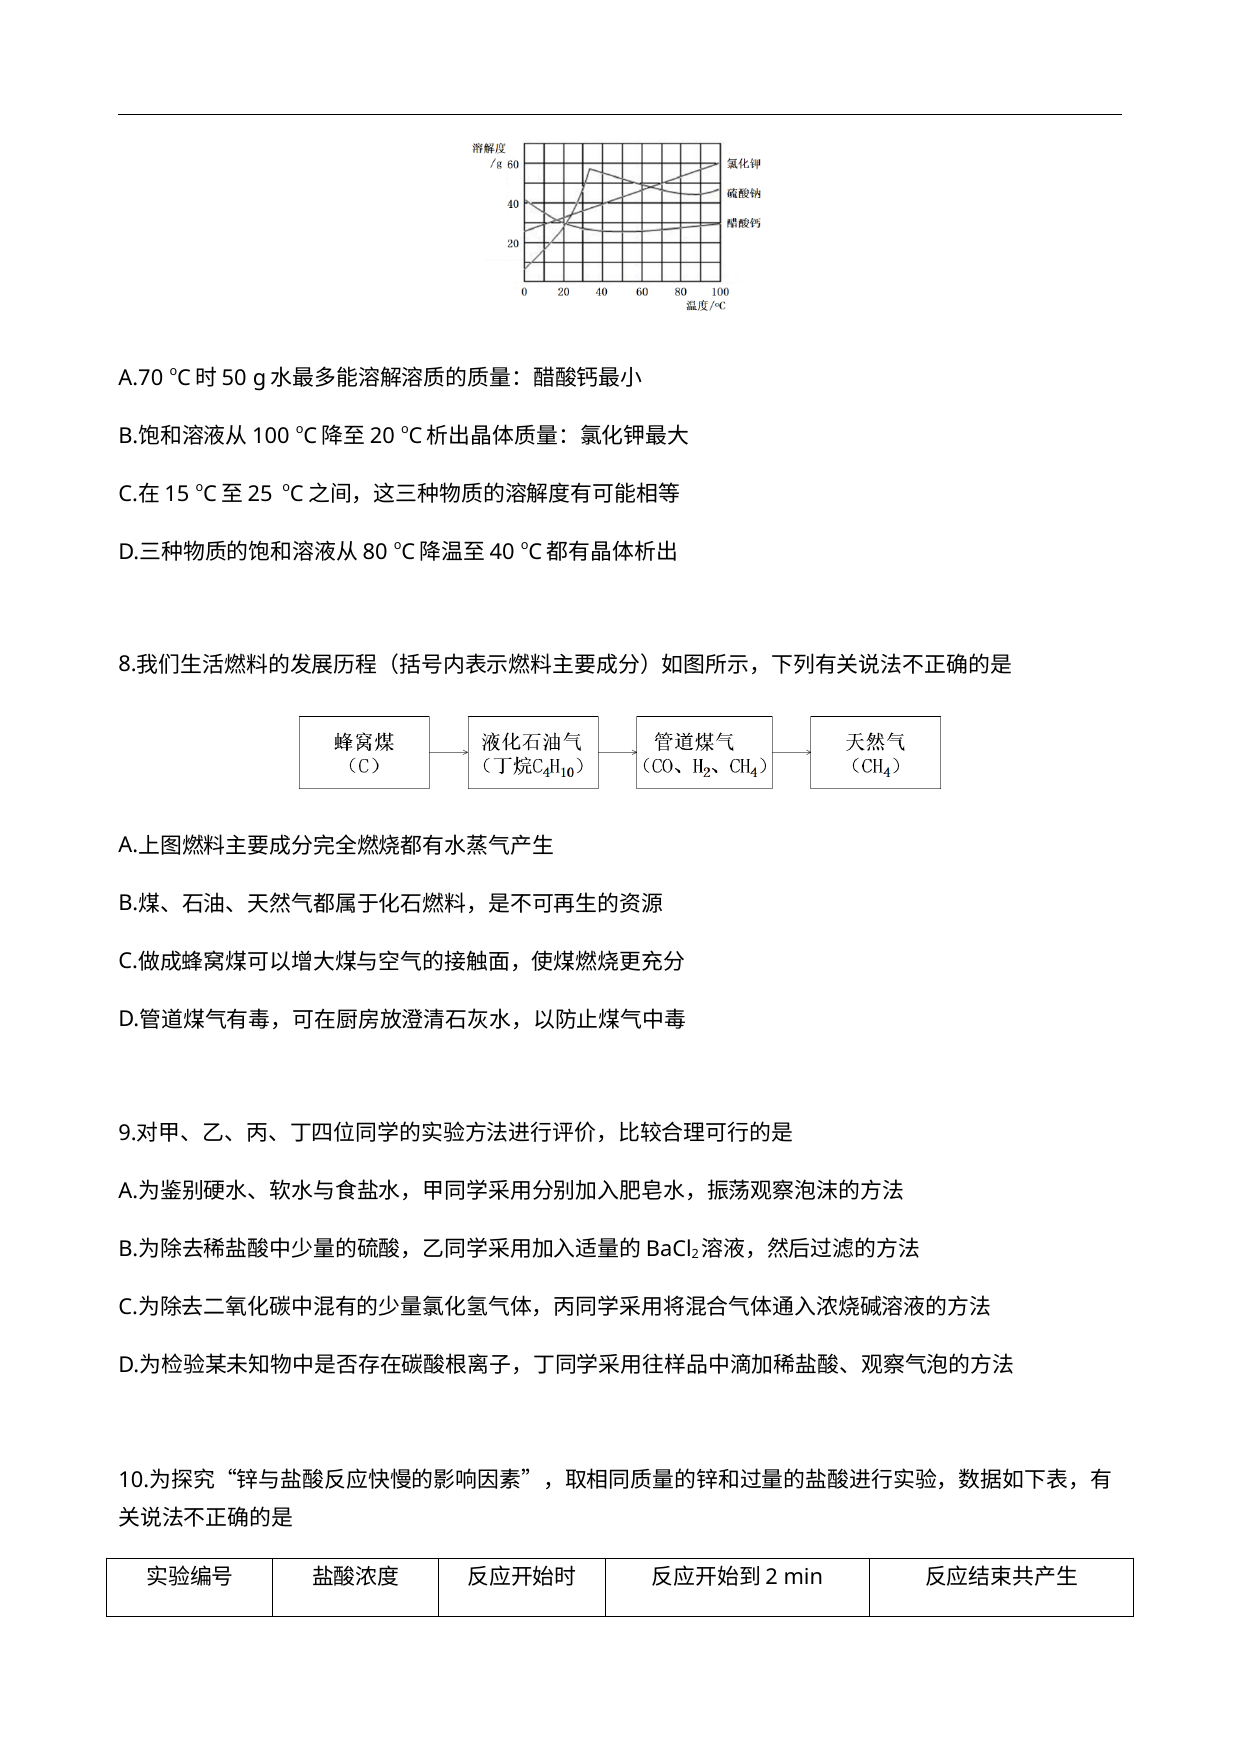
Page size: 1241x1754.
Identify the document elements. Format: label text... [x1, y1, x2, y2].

text B.煤、石油、天然气都属于化石燃料，是不可再生的资源 [118, 885, 1122, 918]
text C.为除去二氧化碳中混有的少量氯化氢气体，丙同学采用将混合气体通入浓烧碱溶液的方法 [118, 1288, 1122, 1321]
table_header 反应开始到2 min 产生的气体体积 [606, 1559, 869, 1616]
table_header 反应结束共产生 气体体积 [870, 1559, 1133, 1616]
text 9.对甲、乙、丙、丁四位同学的实验方法进行评价，比较合理可行的是 [118, 1114, 1122, 1147]
picture [469, 140, 771, 317]
text C.在15oC至25 oC之间，这三种物质的溶解度有可能相等 [118, 476, 1122, 508]
text B.饱和溶液从100oC降至20oC析出晶体质量：氯化钾最大 [118, 418, 1122, 450]
table_header 实验编号 [107, 1559, 272, 1616]
text 8.我们生活燃料的发展历程（括号内表示燃料主要成分）如图所示，下列有关说法不正确的是 [118, 647, 1122, 679]
picture [289, 705, 951, 800]
text A.为鉴别硬水、软水与食盐水，甲同学采用分别加入肥皂水，振荡观察泡沫的方法 [118, 1172, 1122, 1205]
text C.做成蜂窝煤可以增大煤与空气的接触面，使煤燃烧更充分 [118, 943, 1122, 976]
table_header 反应开始时 酸的温度 [439, 1559, 605, 1616]
text A.上图燃料主要成分完全燃烧都有水蒸气产生 [118, 827, 1122, 860]
text D.三种物质的饱和溶液从80oC降温至40oC都有晶体析出 [118, 534, 1122, 566]
text A.70oC时50g水最多能溶解溶质的质量：醋酸钙最小 [118, 360, 1122, 392]
text 10.为探究“锌与盐酸反应快慢的影响因素”，取相同质量的锌和过量的盐酸进行实验，数据如下表，有关说法不正确的是 [118, 1462, 1122, 1532]
text D.管道煤气有毒，可在厨房放澄清石灰水，以防止煤气中毒 [118, 1001, 1122, 1034]
text D.为检验某未知物中是否存在碳酸根离子，丁同学采用往样品中滴加稀盐酸、观察气泡的方法 [118, 1346, 1122, 1379]
table_header 盐酸浓度 [273, 1559, 438, 1616]
text B.为除去稀盐酸中少量的硫酸，乙同学采用加入适量的BaCl2溶液，然后过滤的方法 [118, 1230, 1122, 1263]
